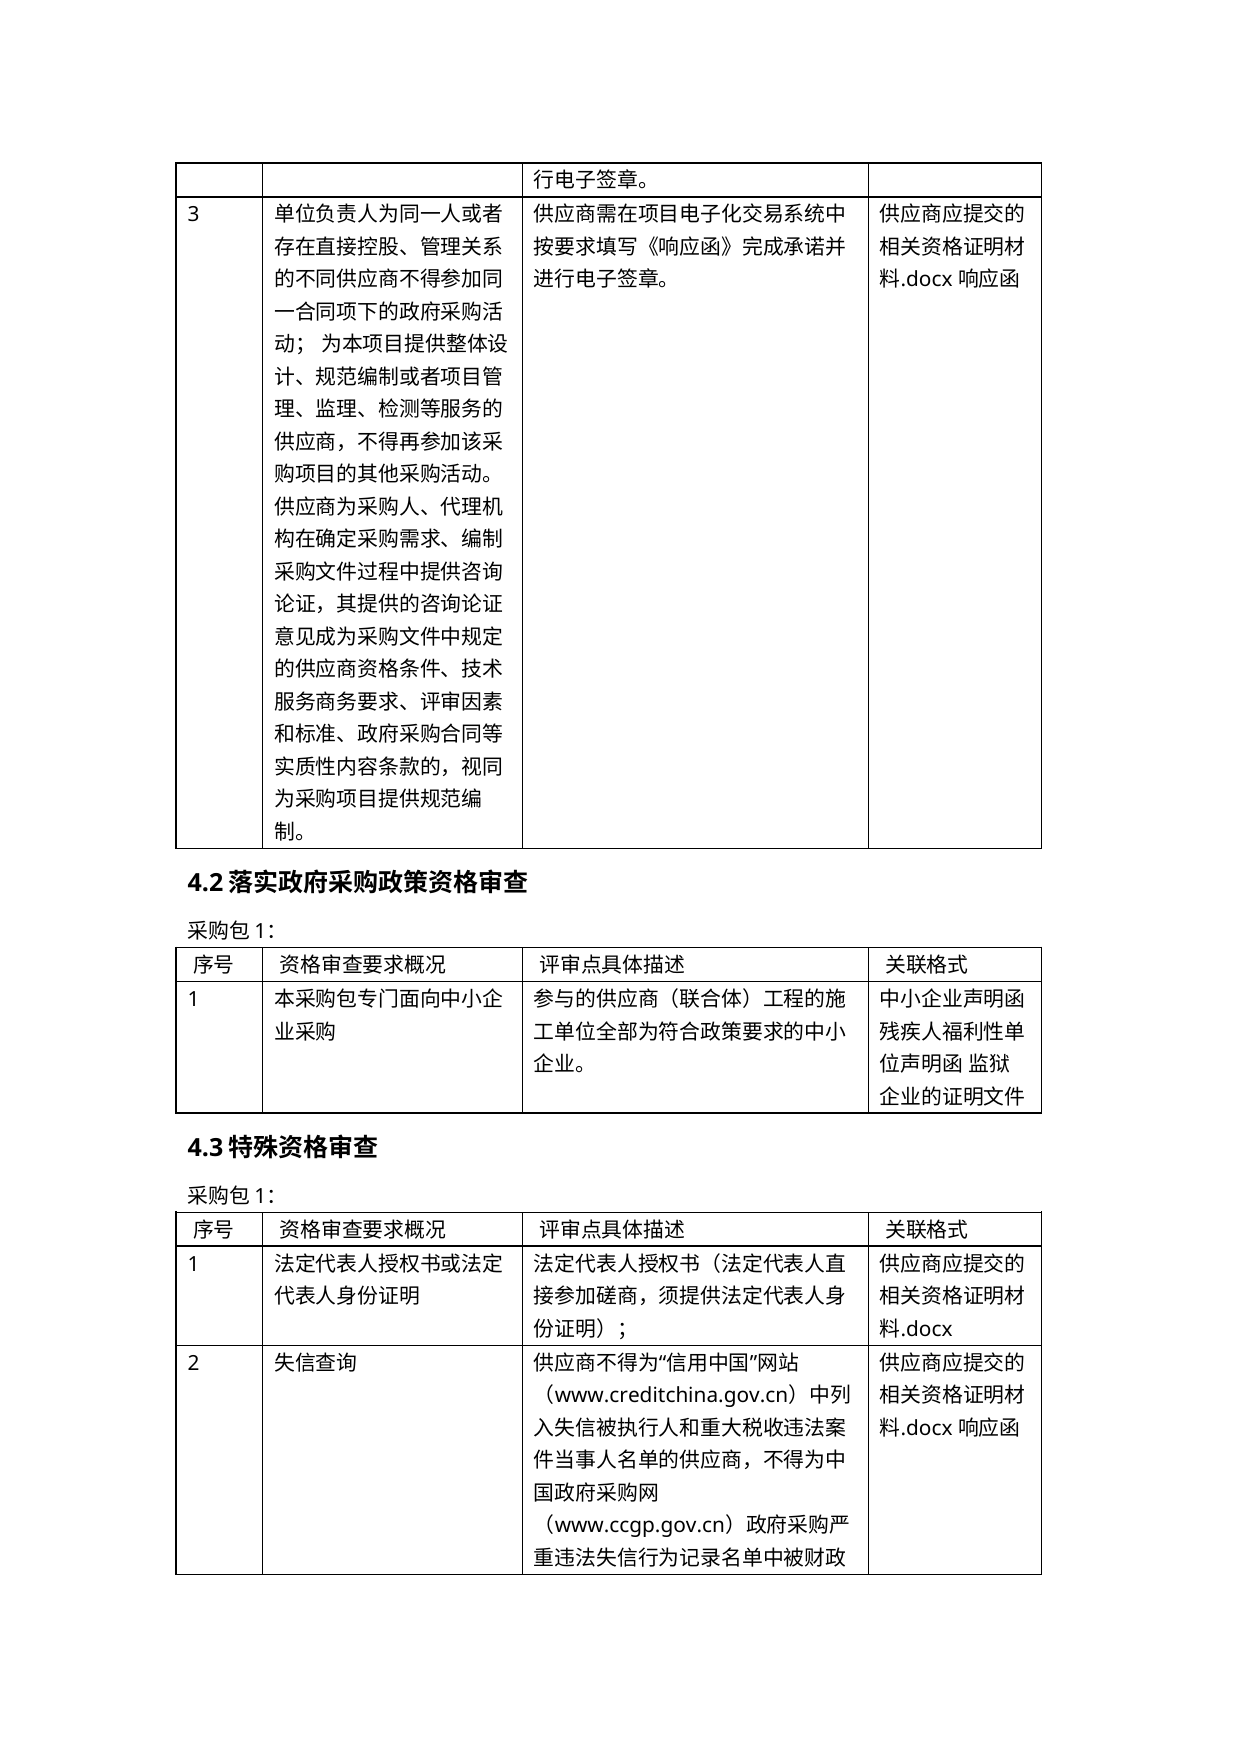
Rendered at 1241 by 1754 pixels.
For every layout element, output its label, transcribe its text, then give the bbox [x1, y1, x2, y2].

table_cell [869, 1346, 1041, 1573]
table_cell 2 [177, 164, 262, 196]
table_header 评审点具体描述 [523, 1213, 868, 1245]
table_cell 2 [177, 1346, 262, 1573]
table_header 资格审查要求概况 [263, 1213, 522, 1245]
table_cell 1 [177, 982, 262, 1112]
text 采购包1： [187, 1179, 1053, 1211]
table_cell 3 [177, 198, 262, 848]
table_cell 法定代表人授权书或法定代表人身份证明 [263, 1247, 522, 1344]
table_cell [523, 1346, 868, 1573]
text 采购包1： [187, 914, 1053, 947]
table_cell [869, 164, 1041, 196]
table_header 关联格式 [869, 1213, 1041, 1245]
table_header 资格审查要求概况 [263, 948, 522, 981]
text 4.2落实政府采购政策资格审查 [187, 849, 1053, 914]
table_cell 法定代表人授权书（法定代表人直接参加磋商，须提供法定代表人身份证明）； [523, 1247, 868, 1344]
table_header 评审点具体描述 [523, 948, 868, 981]
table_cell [523, 164, 868, 196]
table_cell 供应商需在项目电子化交易系统中按要求填写《响应函》完成承诺并进行电子签章。 [523, 198, 868, 848]
table_cell 供应商应提交的相关资格证明材料.docx 响应函 [869, 198, 1041, 848]
table_cell 本采购包专门面向中小企业采购 [263, 982, 522, 1112]
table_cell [263, 164, 522, 196]
table_cell 供应商应提交的相关资格证明材料.docx [869, 1247, 1041, 1344]
table_cell 1 [177, 1247, 262, 1344]
table_cell 参与的供应商（联合体）工程的施工单位全部为符合政策要求的中小企业。 [523, 982, 868, 1112]
table_cell 单位负责人为同一人或者存在直接控股、管理关系的不同供应商不得参加同一合同项下的政府采购活动； 为本项目提供整体设计、规范编制或者项目管理、监理、检测等服务的供应商，不得再参加该采购项目的其他采购活动。供应商为采购人、代理机构在确定采购需求、编制采购文件过程中提供咨询论证，其提供的咨询论证意见成为采购文件中规定的供应商资格条件、技术服务商务要求、评审因素和标准、政府采购合同等实质性内容条款的，视同为采购项目提供规范编制。 [263, 198, 522, 848]
table_cell 中小企业声明函 残疾人福利性单位声明函 监狱企业的证明文件 [869, 982, 1041, 1112]
table_cell 失信查询 [263, 1346, 522, 1573]
text 4.3特殊资格审查 [187, 1114, 1053, 1179]
table_header 序号 [177, 1213, 262, 1245]
table_header 序号 [177, 948, 262, 981]
table_header 关联格式 [869, 948, 1041, 981]
